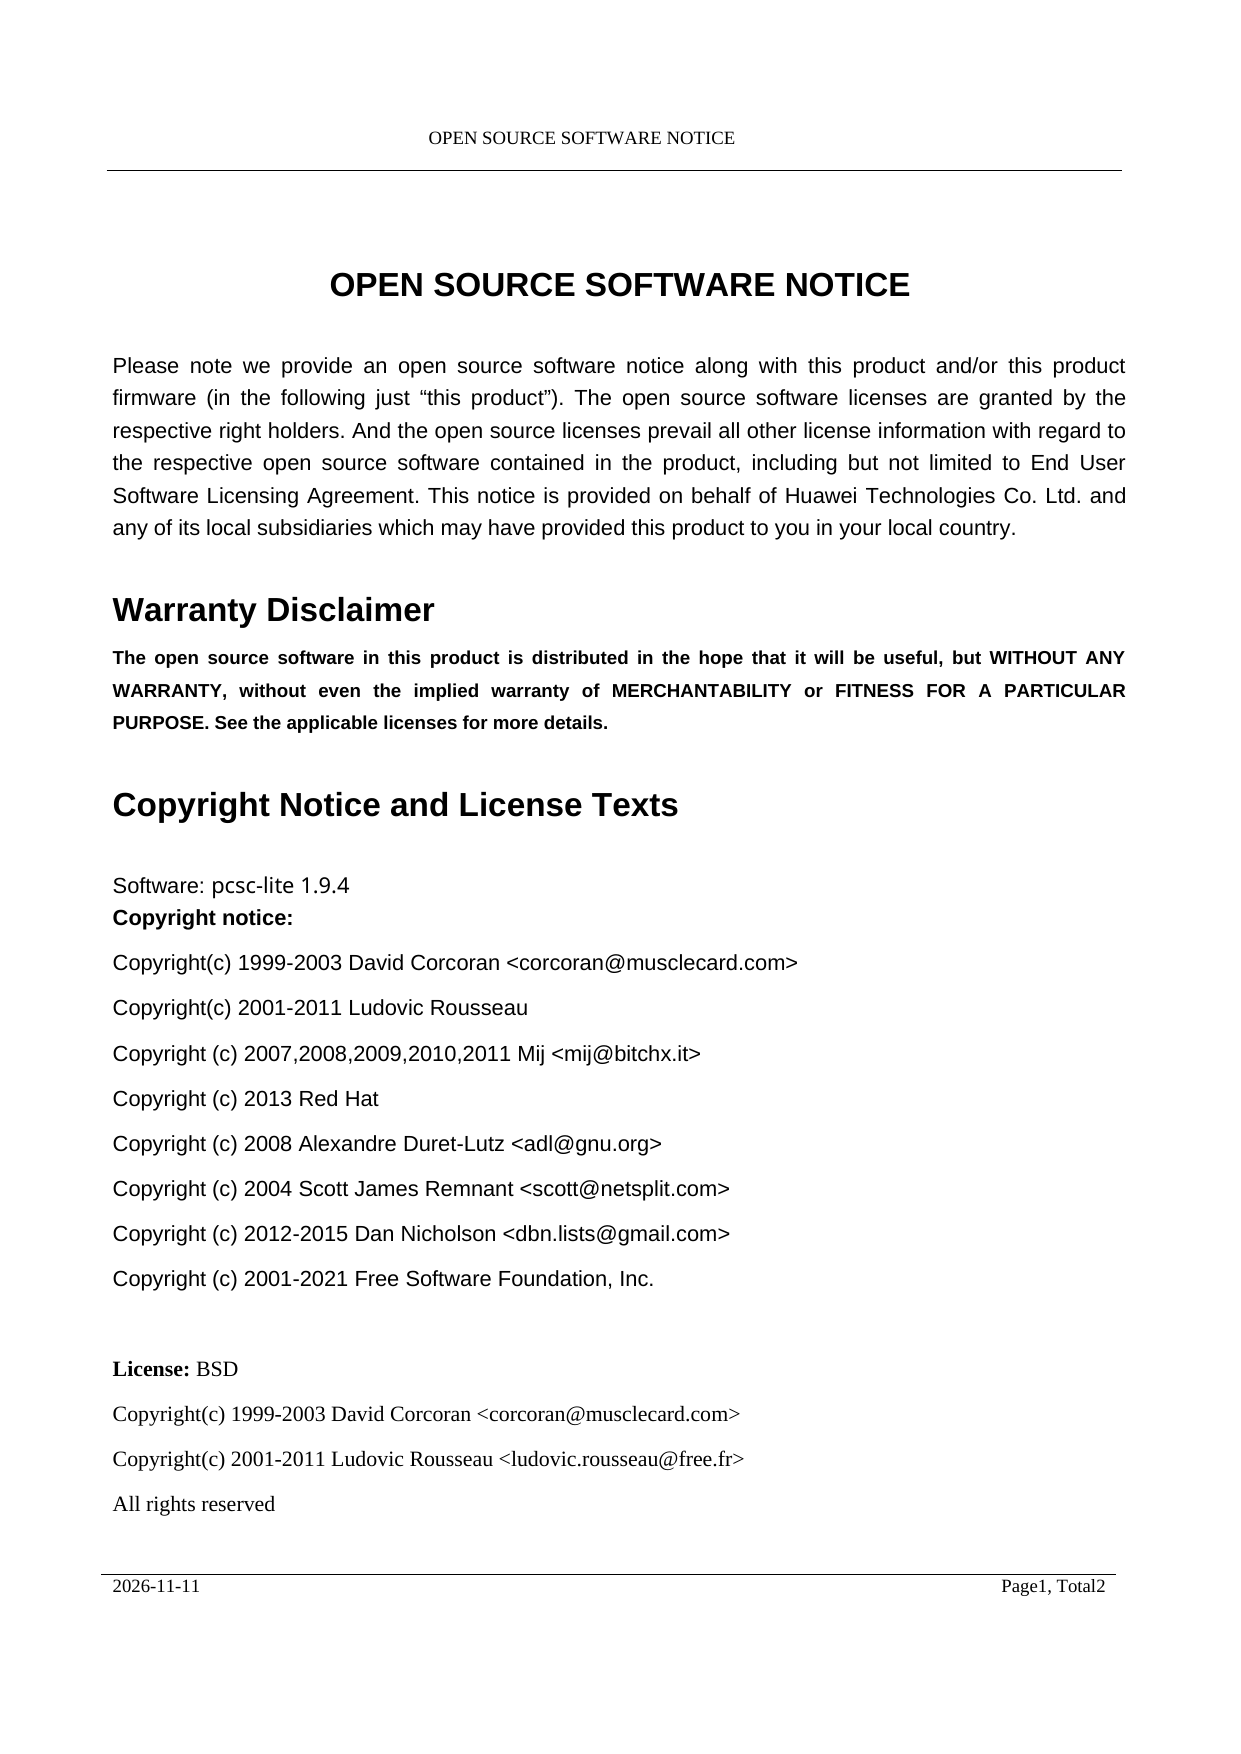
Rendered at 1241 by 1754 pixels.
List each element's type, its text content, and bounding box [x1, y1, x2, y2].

text Copyright(c) 1999-2003 David Corcoran <corcoran@musclecard.com> [112, 1398, 1128, 1430]
text Warranty Disclaimer [112, 576, 1128, 641]
text Please note we provide an open source software notice along with this product and/or this product firmware (in the following just “this product”). The open source software licenses are granted by the respective right holders. And the open source licenses prevail all other license information with regard to the respective open source software contained in the product, including but not limited to End User Software Licensing Agreement. This notice is provided on behalf of Huawei Technologies Co. Ltd. and any of its local subsidiaries which may have provided this product to you in your local country. [112, 349, 1128, 544]
text License: BSD [112, 1352, 1128, 1385]
text Copyright(c) 1999-2003 David Corcoran <corcoran@musclecard.com> [112, 947, 1128, 979]
text Copyright (c) 2007,2008,2009,2010,2011 Mij <mij@bitchx.it> [112, 1037, 1128, 1069]
text Copyright (c) 2013 Red Hat [112, 1082, 1128, 1114]
text Copyright (c) 2012-2015 Dan Nicholson <dbn.lists@gmail.com> [112, 1217, 1128, 1250]
text The open source software in this product is distributed in the hope that it will be useful, but WITHOUT ANY WARRANTY, without even the implied warranty of MERCHANTABILITY or FITNESS FOR A PARTICULAR PURPOSE. See the applicable licenses for more details. [112, 641, 1128, 739]
text Copyright(c) 2001-2011 Ludovic Rousseau <ludovic.rousseau@free.fr> [112, 1443, 1128, 1475]
text Copyright notice: [112, 901, 1128, 934]
text Copyright Notice and License Texts [112, 771, 1128, 836]
text Software: pcsc-lite 1.9.4 [112, 869, 1128, 901]
text All rights reserved [112, 1488, 1128, 1520]
text Copyright (c) 2004 Scott James Remnant <scott@netsplit.com> [112, 1172, 1128, 1204]
text Copyright (c) 2001-2021 Free Software Foundation, Inc. [112, 1262, 1128, 1295]
text OPEN SOURCE SOFTWARE NOTICE [112, 251, 1128, 316]
text Copyright(c) 2001-2011 Ludovic Rousseau [112, 992, 1128, 1024]
text Copyright (c) 2008 Alexandre Duret-Lutz <adl@gnu.org> [112, 1127, 1128, 1159]
